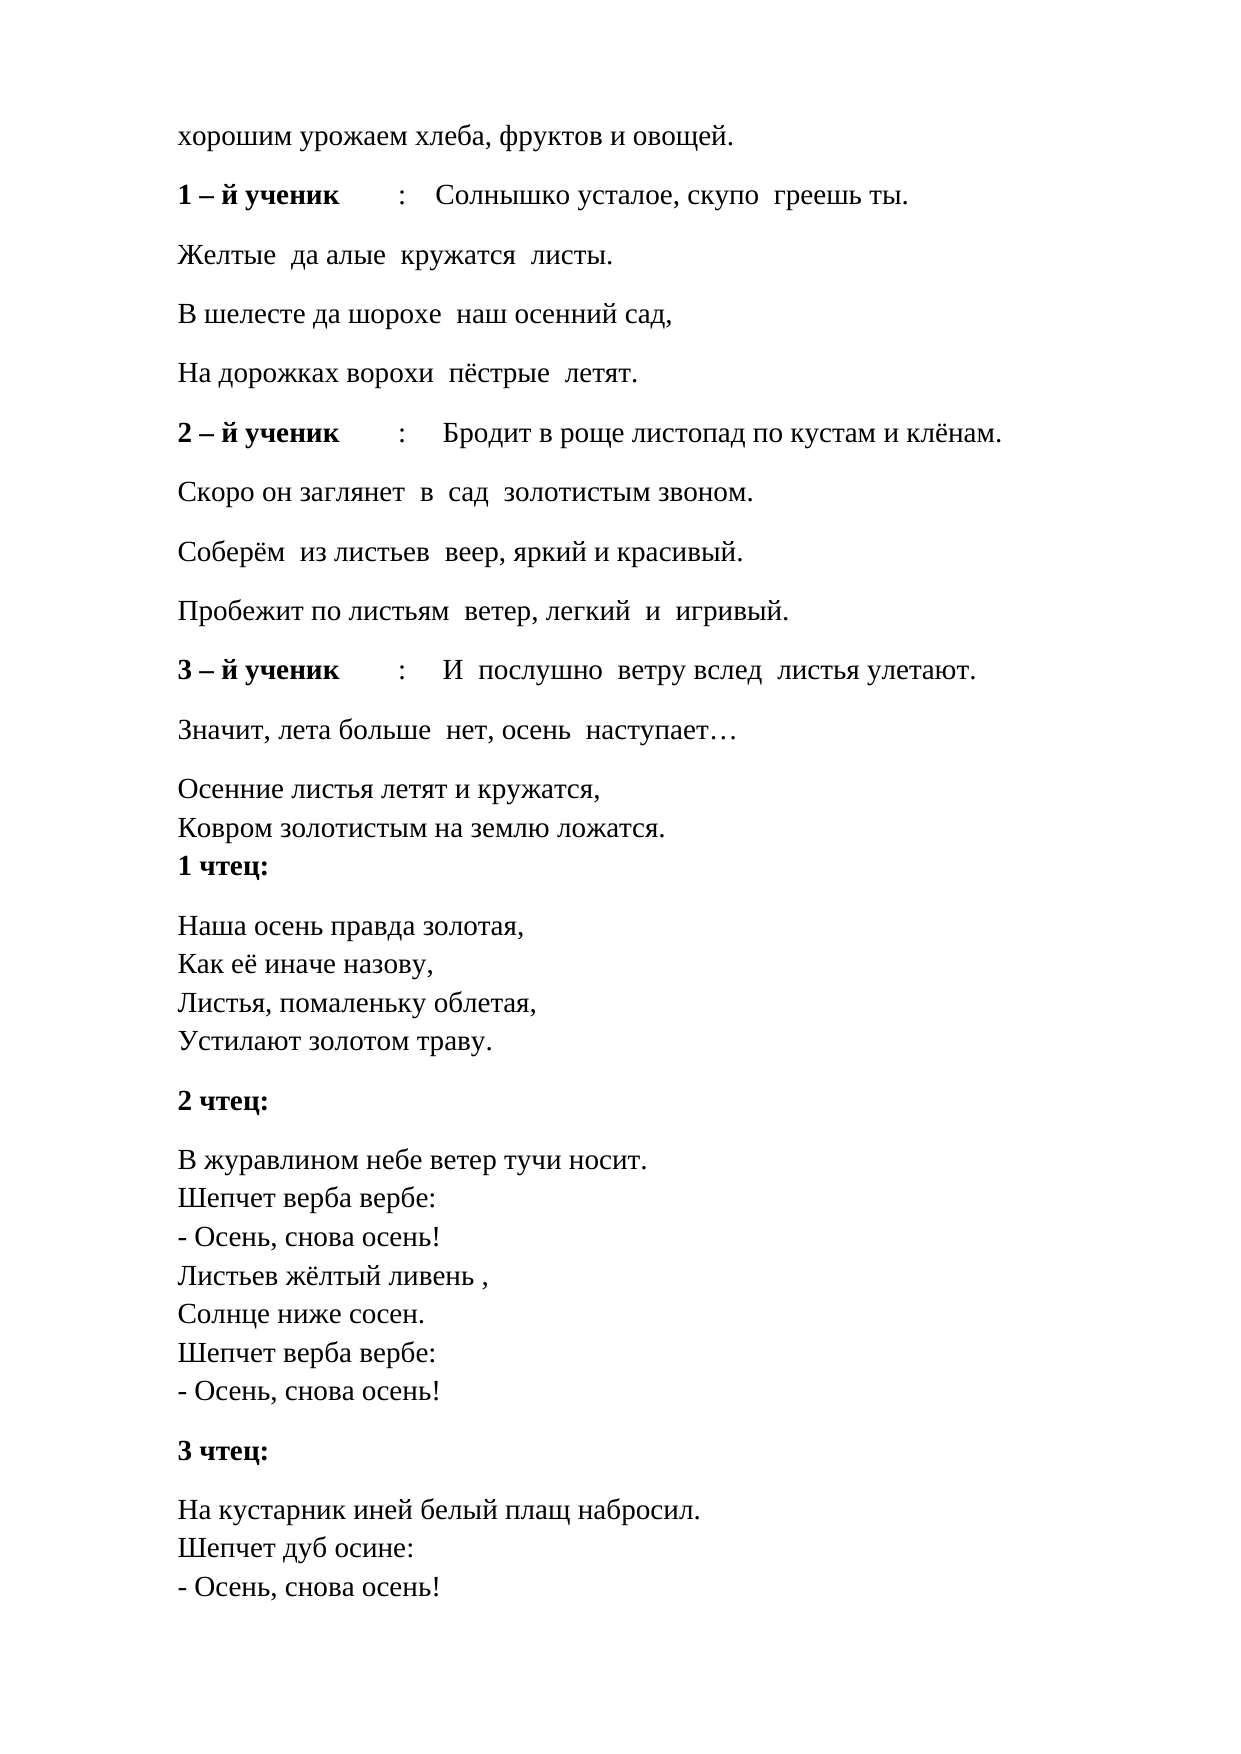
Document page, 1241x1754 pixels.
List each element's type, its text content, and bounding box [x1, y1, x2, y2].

text Желтые да алые кружатся листы. [177, 237, 1152, 270]
text Скоро он заглянет в сад золотистым звоном. [177, 474, 1152, 508]
text хорошим урожаем хлеба, фруктов и овощей. [177, 118, 1152, 152]
text В шелесте да шорохе наш осенний сад, [177, 296, 1152, 330]
text 2 чтец: [177, 1083, 1152, 1116]
text Наша осень правда золотая, Как её иначе назову, Листья, помаленьку облетая, Устилают золотом траву. [177, 908, 1152, 1057]
text 3 чтец: [177, 1433, 1152, 1466]
text Соберём из листьев веер, яркий и красивый. [177, 534, 1152, 567]
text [177, 1492, 1152, 1603]
text На дорожках ворохи пёстрые летят. [177, 356, 1152, 389]
text Осенние листья летят и кружатся, Ковром золотистым на землю ложатся. 1 чтец: [177, 771, 1152, 882]
text 2 – й ученик : Бродит в роще листопад по кустам и клёнам. [177, 415, 1152, 448]
text Значит, лета больше нет, осень наступает… [177, 712, 1152, 745]
text 1 – й ученик : Солнышко усталое, скупо греешь ты. [177, 177, 1152, 211]
text Пробежит по листьям ветер, легкий и игривый. [177, 593, 1152, 627]
text 3 – й ученик : И послушно ветру вслед листья улетают. [177, 652, 1152, 686]
text В журавлином небе ветер тучи носит. Шепчет верба вербе: - Осень, снова осень! Листьев жёлтый ливень , Солнце ниже сосен. Шепчет верба вербе: - Осень, снова осень! [177, 1142, 1152, 1407]
